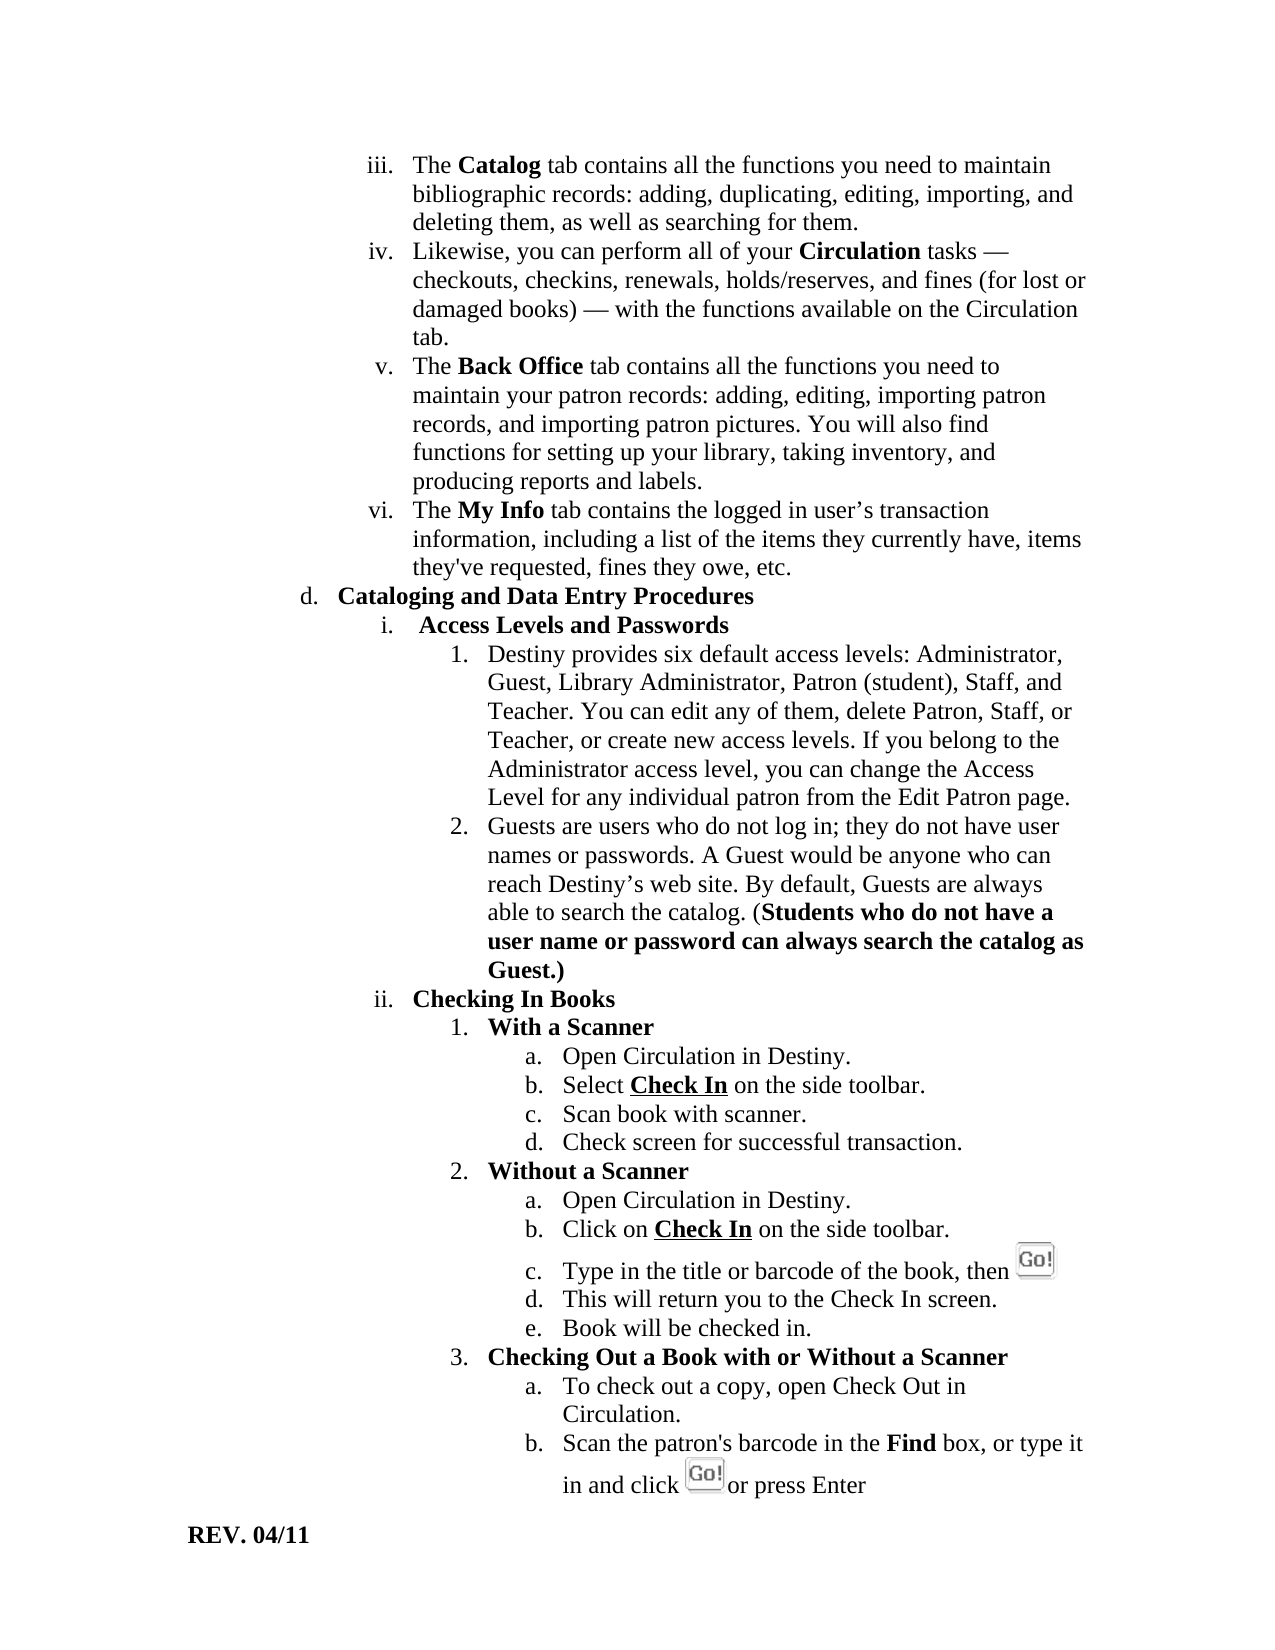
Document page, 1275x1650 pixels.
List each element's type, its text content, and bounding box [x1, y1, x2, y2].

list Destiny provides six default access levels: Administrator, Guest, Library Administrator, Patron (student), Staff, and Teacher. You can edit any of them, delete Patron, Staff, or Teacher, or create new access levels. If you belong to the Administrator access level, you can change the Access Level for any individual patron from the Edit Patron page. [450, 639, 1087, 811]
list Cataloging and Data Entry Procedures [300, 581, 1087, 610]
list This will return you to the Check In screen. [525, 1284, 1087, 1313]
list Access Levels and Passwords [394, 610, 1087, 639]
list Likewise, you can perform all of your Circulation tasks — checkouts, checkins, renewals, holds/reserves, and fines (for lost or damaged books) — with the functions available on the Circulation tab. [394, 236, 1087, 351]
list Select Check In on the side toolbar. [525, 1070, 1087, 1099]
list To check out a copy, open Check Out in Circulation. [525, 1371, 1087, 1428]
picture [1015, 1242, 1058, 1280]
list The Back Office tab contains all the functions you need to maintain your patron records: adding, editing, importing patron records, and importing patron pictures. You will also find functions for setting up your library, taking inventory, and producing reports and labels. [394, 351, 1087, 495]
list Book will be checked in. [525, 1313, 1087, 1342]
list Scan book with scanner. [525, 1099, 1087, 1127]
list Check screen for successful transaction. [525, 1127, 1087, 1156]
list Checking Out a Book with or Without a Scanner [450, 1342, 1087, 1371]
list Checking In Books [394, 984, 1087, 1012]
list With a Scanner [450, 1012, 1087, 1041]
list Without a Scanner [450, 1156, 1087, 1185]
list Click on Check In on the side toolbar. [525, 1214, 1087, 1242]
list Type in the title or barcode of the book, then [525, 1242, 1087, 1284]
list The Catalog tab contains all the functions you need to maintain bibliographic records: adding, duplicating, editing, importing, and deleting them, as well as searching for them. [394, 150, 1087, 236]
list Scan the patron's barcode in the Find box, or type it in and click or press Enter [525, 1428, 1087, 1499]
picture [685, 1457, 728, 1494]
list Guests are users who do not log in; they do not have user names or passwords. A Guest would be anyone who can reach Destiny’s web site. By default, Guests are always able to search the catalog. (Students who do not have a user name or password can always search the catalog as Guest.) [450, 811, 1087, 984]
list Open Circulation in Destiny. [525, 1041, 1087, 1070]
list The My Info tab contains the logged in user’s transaction information, including a list of the items they currently have, items they've requested, fines they owe, etc. [394, 495, 1087, 581]
list Open Circulation in Destiny. [525, 1185, 1087, 1214]
